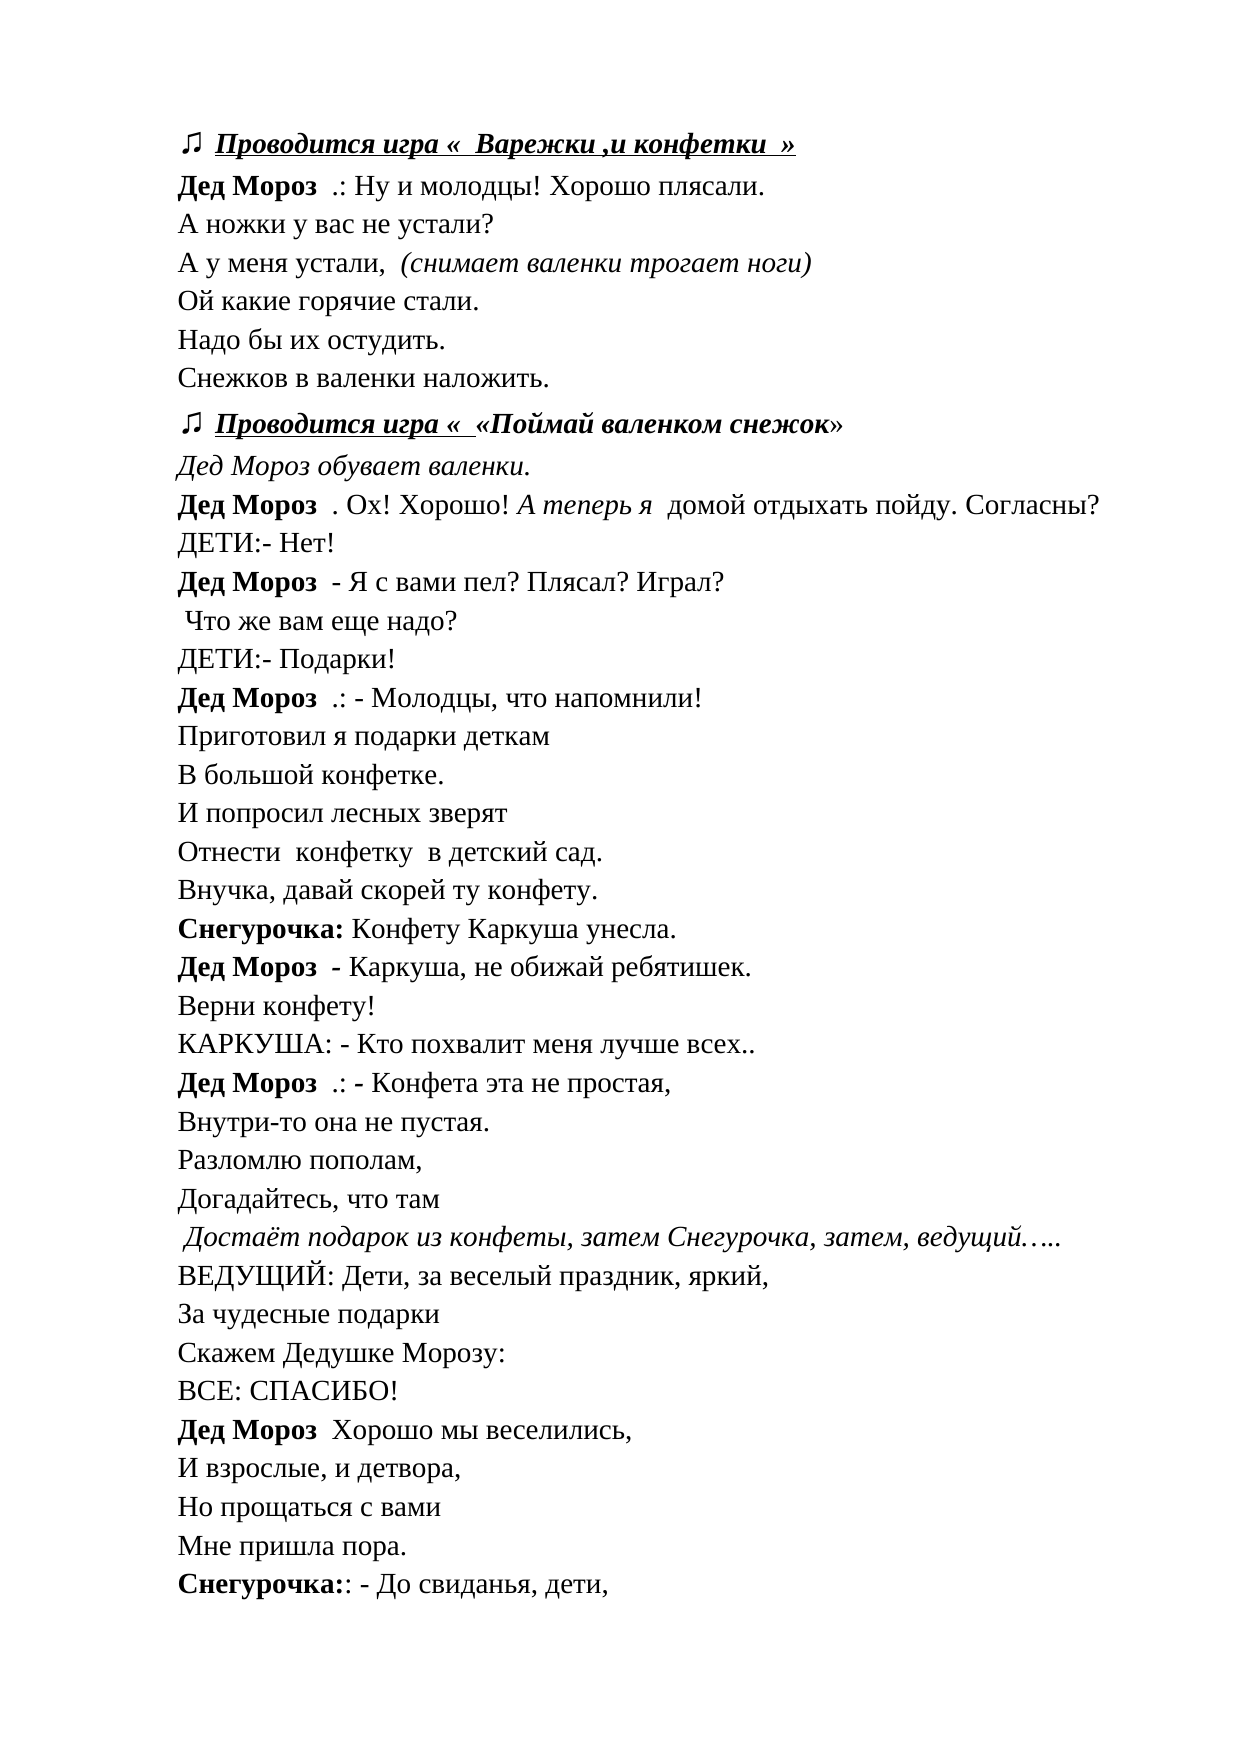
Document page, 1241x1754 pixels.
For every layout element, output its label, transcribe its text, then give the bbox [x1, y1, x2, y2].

text Скажем Дедушке Морозу: [177, 1335, 1152, 1368]
text ♫ Проводится игра « Варежки ,и конфетки » [177, 118, 1152, 161]
text В большой конфетке. [177, 757, 1152, 790]
text Догадайтесь, что там [177, 1181, 1152, 1214]
text Верни конфету! [177, 988, 1152, 1022]
text Надо бы их остудить. [177, 322, 1152, 355]
text А у меня устали, (снимает валенки трогает ноги) [177, 245, 1152, 278]
text Дед Мороз Хорошо мы веселились, [177, 1412, 1152, 1446]
text А ножки у вас не устали? [177, 206, 1152, 240]
text Но прощаться с вами [177, 1489, 1152, 1523]
text Дед Мороз .: - Конфета эта не простая, [177, 1065, 1152, 1099]
text За чудесные подарки [177, 1296, 1152, 1330]
text И попросил лесных зверят [177, 795, 1152, 829]
text Дед Мороз .: - Молодцы, что напомнили! [177, 680, 1152, 713]
text Дед Мороз - Я с вами пел? Плясал? Играл? [177, 564, 1152, 598]
text ВЕДУЩИЙ: Дети, за веселый праздник, яркий, [177, 1258, 1152, 1291]
text Приготовил я подарки деткам [177, 718, 1152, 752]
text Дед Мороз - Каркуша, не обижай ребятишек. [177, 949, 1152, 983]
text Разломлю пополам, [177, 1142, 1152, 1176]
text Достаёт подарок из конфеты, затем Снегурочка, затем, ведущий….. [177, 1219, 1152, 1253]
text И взрослые, и детвора, [177, 1451, 1152, 1484]
text Ой какие горячие стали. [177, 283, 1152, 317]
text Мне пришла пора. [177, 1528, 1152, 1561]
text Дед Мороз . Ох! Хорошо! А теперь я домой отдыхать пойду. Согласны? [177, 487, 1152, 521]
text Отнести конфетку в детский сад. [177, 834, 1152, 867]
text ♫ Проводится игра « «Поймай валенком снежок» [177, 399, 1152, 442]
text Снежков в валенки наложить. [177, 360, 1152, 394]
text Снегурочка:: - До свиданья, дети, [177, 1566, 1152, 1600]
text Внутри-то она не пустая. [177, 1104, 1152, 1137]
text ДЕТИ:- Нет! [177, 526, 1152, 559]
text КАРКУША: - Кто похвалит меня лучше всех.. [177, 1027, 1152, 1060]
text Дед Мороз обувает валенки. [177, 448, 1152, 482]
text Дед Мороз .: Ну и молодцы! Хорошо плясали. [177, 168, 1152, 201]
text Внучка, давай скорей ту конфету. [177, 872, 1152, 906]
text Что же вам еще надо? [177, 603, 1152, 636]
text ДЕТИ:- Подарки! [177, 641, 1152, 675]
text ВСЕ: СПАСИБО! [177, 1373, 1152, 1407]
text Снегурочка: Конфету Каркуша унесла. [177, 911, 1152, 944]
